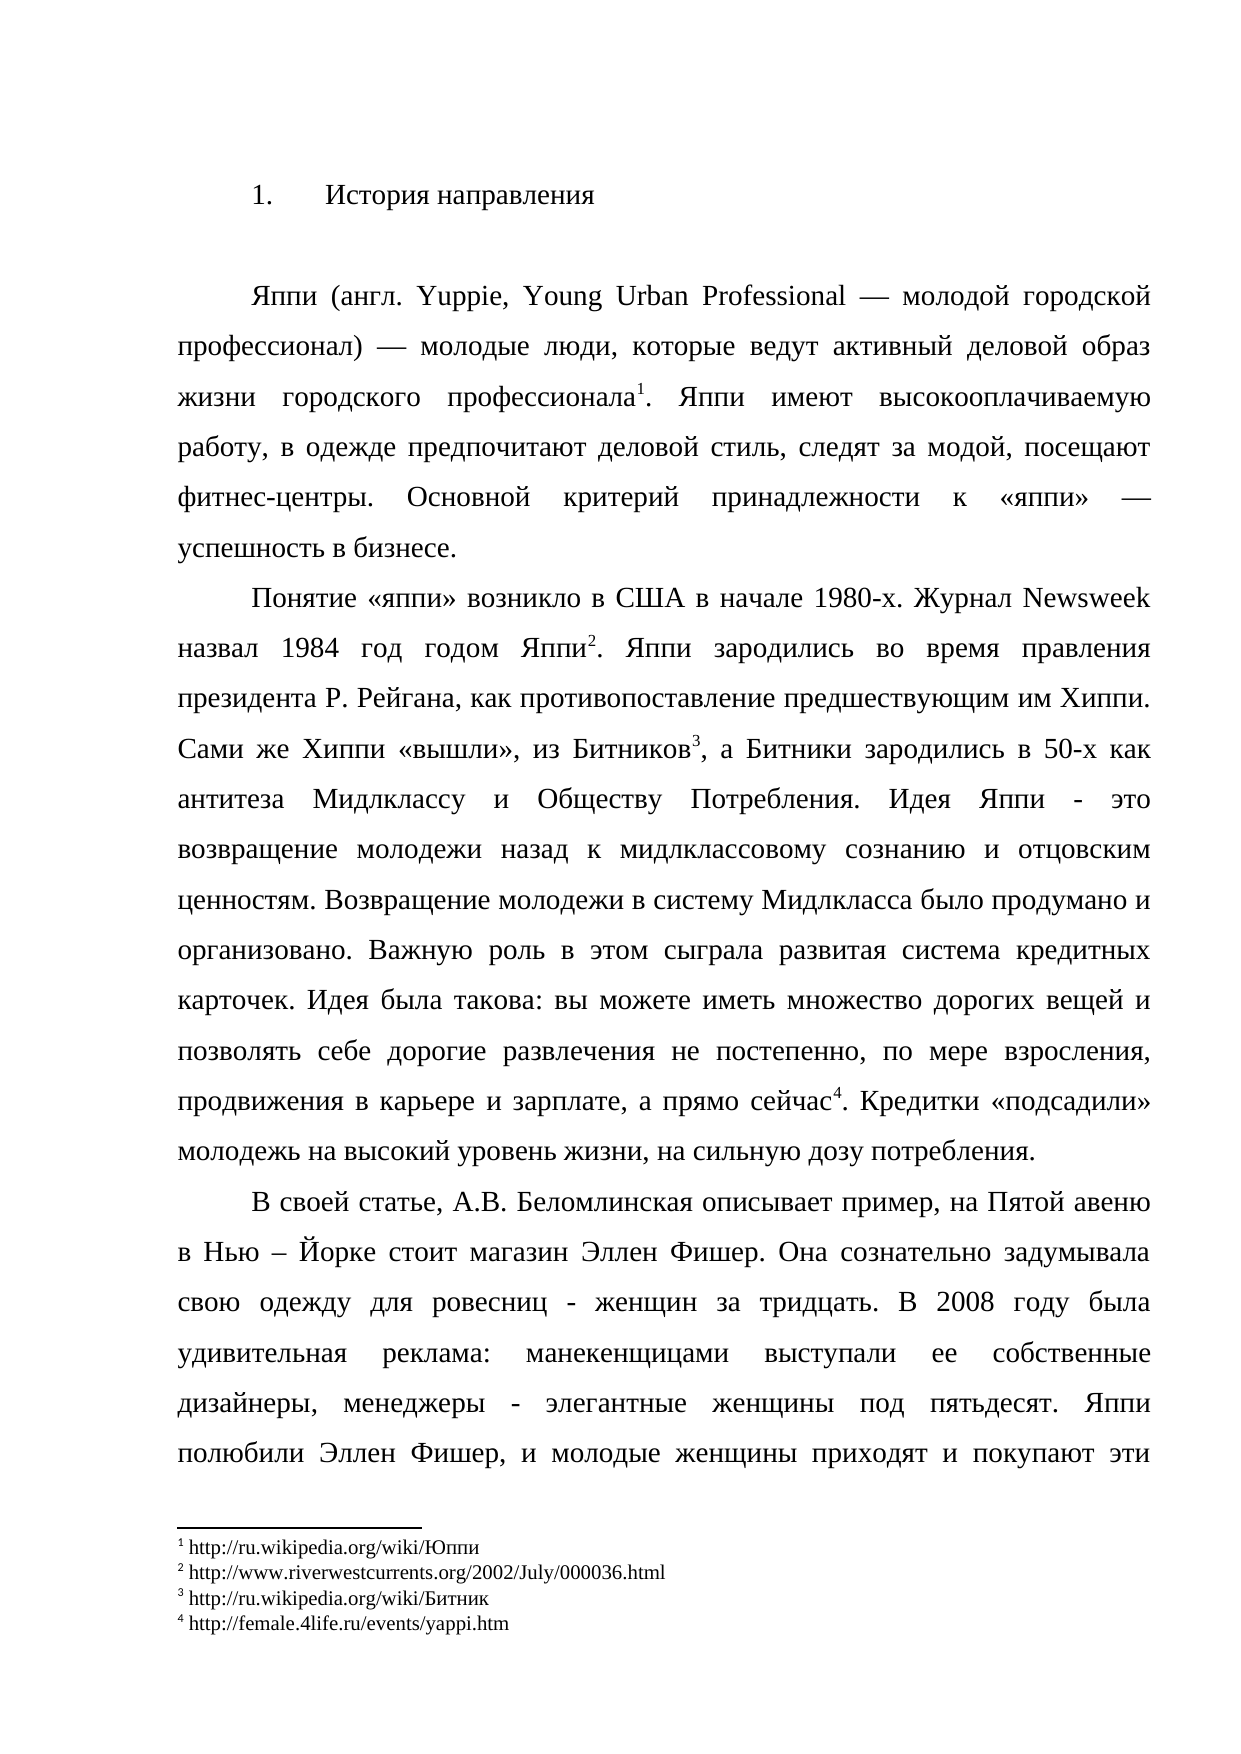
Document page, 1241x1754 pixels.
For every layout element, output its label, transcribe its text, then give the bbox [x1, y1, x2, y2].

text Яппи (англ. Yuppie, Young Urban Professional — молодой городской профессионал) — молодые люди, которые ведут активный деловой образ жизни городского профессионала. Яппи имеют высокооплачиваемую работу, в одежде предпочитают деловой стиль, следят за модой, посещают фитнес-центры. Основной критерий принадлежности к «яппи» — успешность в бизнесе. [177, 278, 1152, 563]
text Понятие «яппи» возникло в США в начале 1980-х. Журнал Newsweek назвал 1984 год годом Яппи. Яппи зародились во время правления президента Р. Рейгана, как противопоставление предшествующим им Хиппи. Сами же Хиппи «вышли», из Битников, а Битники зародились в 50-х как антитеза Мидлклассу и Обществу Потребления. Идея Яппи - это возвращение молодежи назад к мидлклассовому сознанию и отцовским ценностям. Возвращение молодежи в систему Мидлкласса было продумано и организовано. Важную роль в этом сыграла развитая система кредитных карточек. Идея была такова: вы можете иметь множество дорогих вещей и позволять себе дорогие развлечения не постепенно, по мере взросления, продвижения в карьере и зарплате, а прямо сейчас. Кредитки «подсадили» молодежь на высокий уровень жизни, на сильную дозу потребления. [177, 580, 1152, 1167]
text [177, 1184, 1152, 1469]
list История направления [177, 177, 1152, 211]
